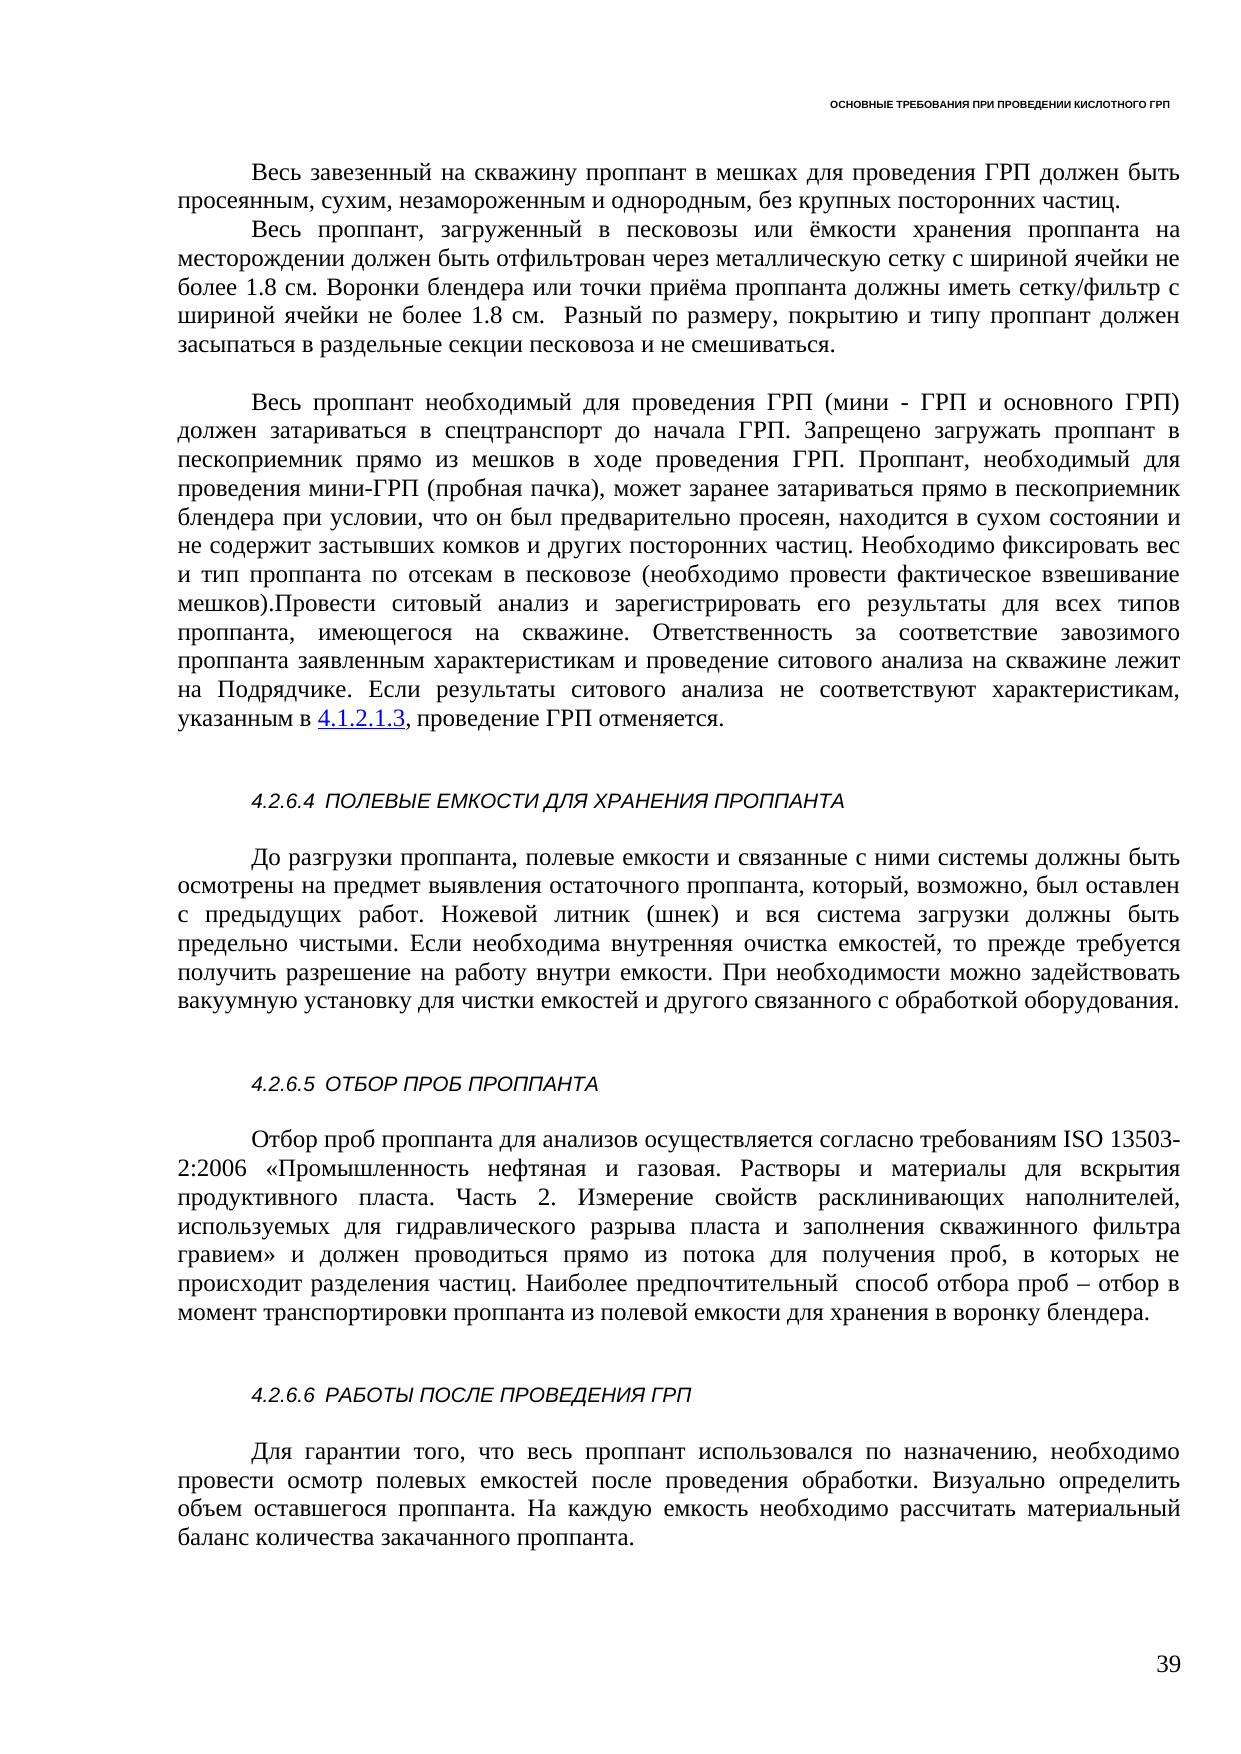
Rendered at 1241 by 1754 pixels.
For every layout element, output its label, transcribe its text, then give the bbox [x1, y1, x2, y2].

text Весь проппант необходимый для проведения ГРП (мини - ГРП и основного ГРП) должен затариваться в спецтранспорт до начала ГРП. Запрещено загружать проппант в пескоприемник прямо из мешков в ходе проведения ГРП. Проппант, необходимый для проведения мини-ГРП (пробная пачка), может заранее затариваться прямо в пескоприемник блендера при условии, что он был предварительно просеян, находится в сухом состоянии и не содержит застывших комков и других посторонних частиц. Необходимо фиксировать вес и тип проппанта по отсекам в песковозе (необходимо провести фактическое взвешивание мешков).Провести ситовый анализ и зарегистрировать его результаты для всех типов проппанта, имеющегося на скважине. Ответственность за соответствие завозимого проппанта заявленным характеристикам и проведение ситового анализа на скважине лежит на Подрядчике. Если результаты ситового анализа не соответствуют характеристикам, указанным в 4.1.2.1.3, проведение ГРП отменяется. [177, 387, 1181, 732]
text Для гарантии того, что весь проппант использовался по назначению, необходимо провести осмотр полевых емкостей после проведения обработки. Визуально определить объем оставшегося проппанта. На каждую емкость необходимо рассчитать материальный баланс количества закачанного проппанта. [177, 1436, 1181, 1551]
text 4.2.6.4 ПОЛЕВЫЕ ЕМКОСТИ ДЛЯ ХРАНЕНИЯ ПРОППАНТА [177, 789, 1181, 813]
text Отбор проб проппанта для анализов осуществляется согласно требованиям ISO 13503-2:2006 «Промышленность нефтяная и газовая. Растворы и материалы для вскрытия продуктивного пласта. Часть 2. Измерение свойств расклинивающих наполнителей, используемых для гидравлического разрыва пласта и заполнения скважинного фильтра гравием» и должен проводиться прямо из потока для получения проб, в которых не происходит разделения частиц. Наиболее предпочтительный способ отбора проб – отбор в момент транспортировки проппанта из полевой емкости для хранения в воронку блендера. [177, 1124, 1181, 1326]
text Весь завезенный на скважину проппант в мешках для проведения ГРП должен быть просеянным, сухим, незамороженным и однородным, без крупных посторонних частиц. [177, 157, 1181, 214]
text 4.2.6.6 Работы после проведения ГРП [177, 1383, 1181, 1407]
text До разгрузки проппанта, полевые емкости и связанные с ними системы должны быть осмотрены на предмет выявления остаточного проппанта, который, возможно, был оставлен с предыдущих работ. Ножевой литник (шнек) и вся система загрузки должны быть предельно чистыми. Если необходима внутренняя очистка емкостей, то прежде требуется получить разрешение на работу внутри емкости. При необходимости можно задействовать вакуумную установку для чистки емкостей и другого связанного с обработкой оборудования. [177, 842, 1181, 1014]
text 4.2.6.5 ОТБОР ПРОБ ПРОППАНТА [177, 1072, 1181, 1096]
text Весь проппант, загруженный в песковозы или ёмкости хранения проппанта на месторождении должен быть отфильтрован через металлическую сетку с шириной ячейки не более . Воронки блендера или точки приёма проппанта должны иметь сетку/фильтр с шириной ячейки не более 1.8 см. Разный по размеру, покрытию и типу проппант должен засыпаться в раздельные секции песковоза и не смешиваться. [177, 214, 1181, 358]
